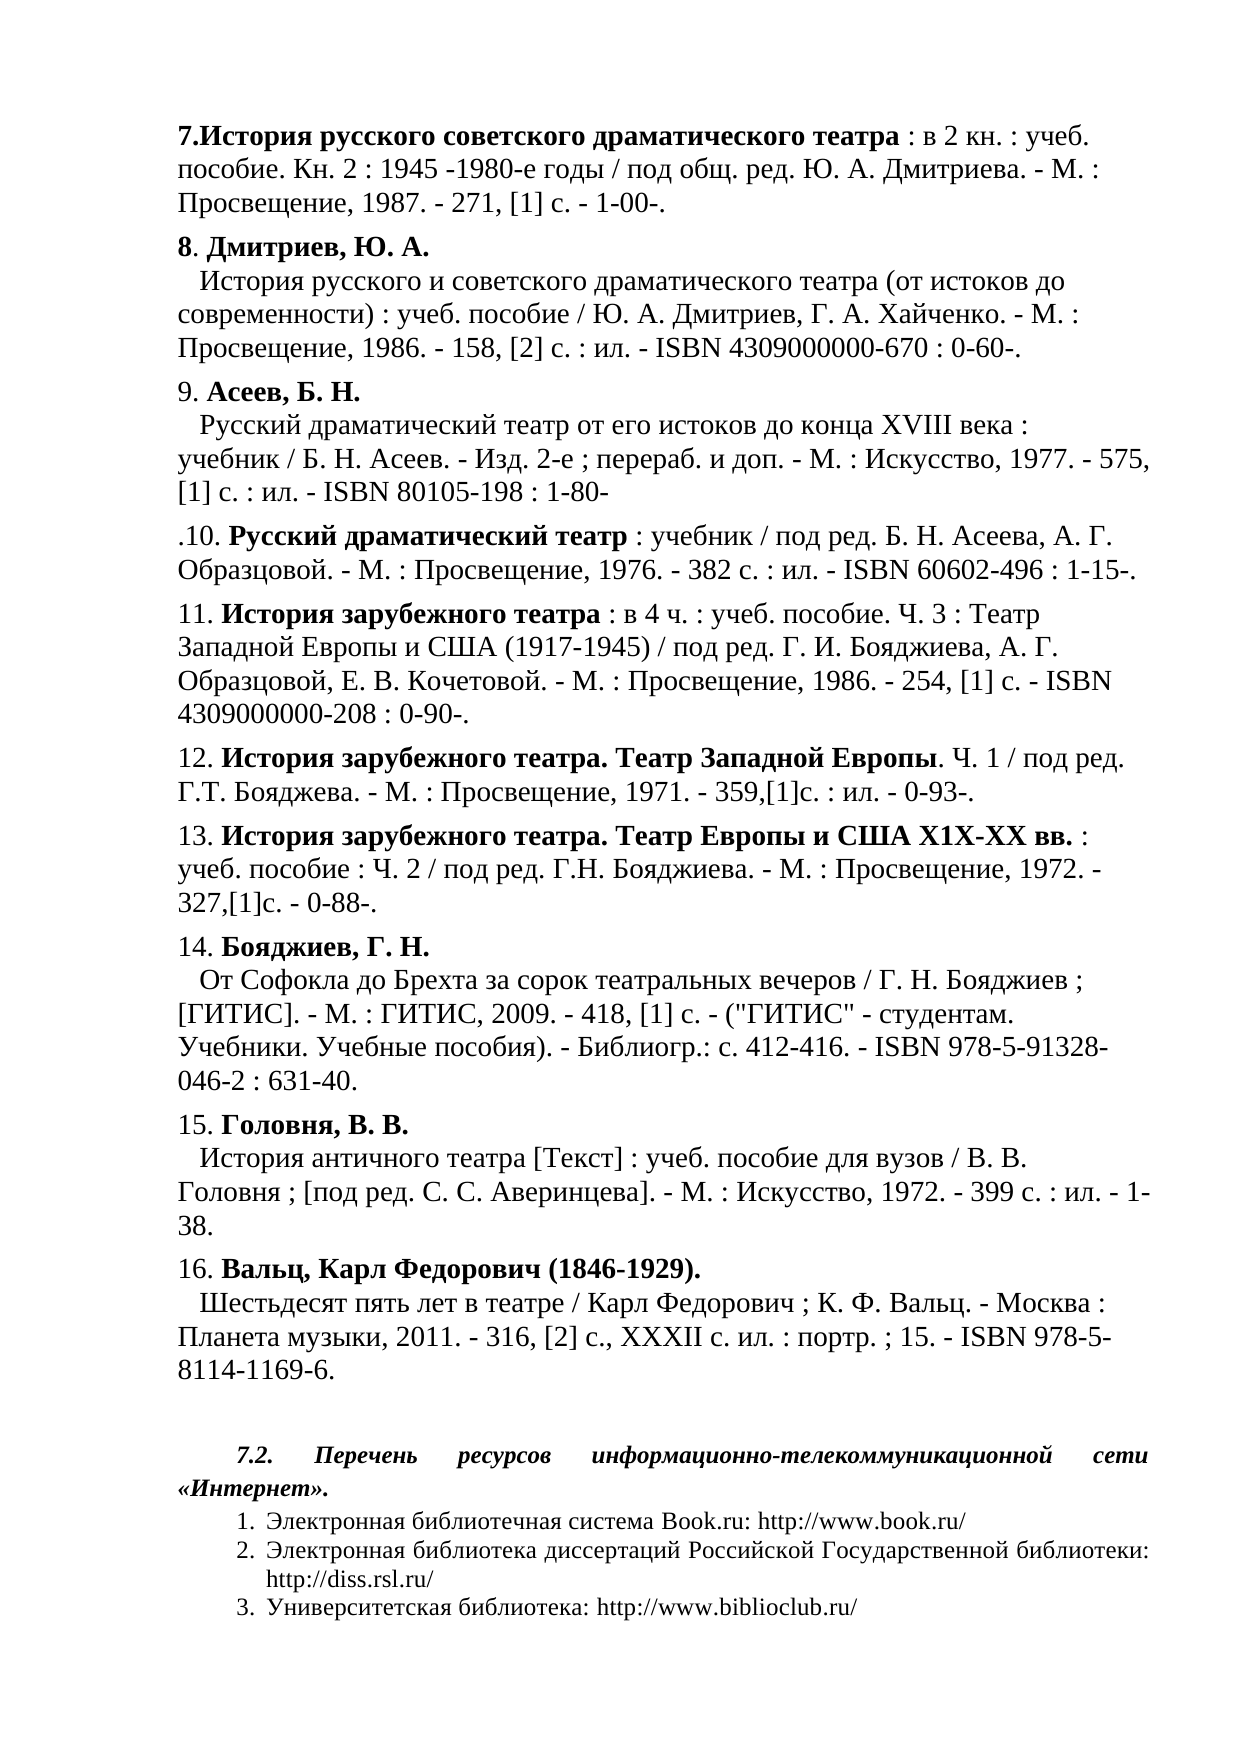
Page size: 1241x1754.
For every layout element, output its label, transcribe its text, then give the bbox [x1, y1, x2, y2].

text 7.2. Перечень ресурсов информационно-телекоммуникационной сети «Интернет». [177, 1440, 1152, 1502]
text 8. Дмитриев, Ю. А. История русского и советского драматического театра (от истоков до современности) : учеб. пособие / Ю. А. Дмитриев, Г. А. Хайченко. - М. : Просвещение, 1986. - 158, [2] с. : ил. - ISBN 4309000000-670 : 0-60-. [177, 229, 1152, 363]
list Электронная библиотечная система Book.ru: http://www.book.ru/ [236, 1506, 1152, 1535]
text 12. История зарубежного театра. Театр Западной Европы. Ч. 1 / под ред. Г.Т. Бояджева. - М. : Просвещение, 1971. - 359,[1]с. : ил. - 0-93-. [177, 740, 1152, 807]
text 15. Головня, В. В. История античного театра [Текст] : учеб. пособие для вузов / В. В. Головня ; [под ред. С. С. Аверинцева]. - М. : Искусство, 1972. - 399 с. : ил. - 1-38. [177, 1107, 1152, 1241]
text 11. История зарубежного театра : в 4 ч. : учеб. пособие. Ч. 3 : Театр Западной Европы и США (1917-1945) / под ред. Г. И. Бояджиева, А. Г. Образцовой, Е. В. Кочетовой. - М. : Просвещение, 1986. - 254, [1] с. - ISBN 4309000000-208 : 0-90-. [177, 596, 1152, 730]
text 13. История зарубежного театра. Театр Европы и США Х1Х-ХХ вв. : учеб. пособие : Ч. 2 / под ред. Г.Н. Бояджиева. - М. : Просвещение, 1972. - 327,[1]с. - 0-88-. [177, 818, 1152, 918]
list Электронная библиотека диссертаций Российской Государственной библиотеки: http://diss.rsl.ru/ [236, 1535, 1152, 1592]
text 9. Асеев, Б. Н. Русский драматический театр от его истоков до конца XVIII века : учебник / Б. Н. Асеев. - Изд. 2-е ; перераб. и доп. - М. : Искусство, 1977. - 575, [1] с. : ил. - ISBN 80105-198 : 1-80- [177, 374, 1152, 508]
text 14. Бояджиев, Г. Н. От Софокла до Брехта за сорок театральных вечеров / Г. Н. Бояджиев ; [ГИТИС]. - М. : ГИТИС, 2009. - 418, [1] с. - ("ГИТИС" - студентам. Учебники. Учебные пособия). - Библиогр.: с. 412-416. - ISBN 978-5-91328-046-2 : 631-40. [177, 929, 1152, 1097]
text 7.История русского советского драматического театра : в 2 кн. : учеб. пособие. Кн. 2 : 1945 -1980-е годы / под общ. ред. Ю. А. Дмитриева. - М. : Просвещение, 1987. - 271, [1] с. - 1-00-. [177, 118, 1152, 219]
list Университетская библиотека: http://www.biblioclub.ru/ [236, 1592, 1152, 1621]
text .10. Русский драматический театр : учебник / под ред. Б. Н. Асеева, А. Г. Образцовой. - М. : Просвещение, 1976. - 382 с. : ил. - ISBN 60602-496 : 1-15-. [177, 518, 1152, 585]
text 16. Вальц, Карл Федорович (1846-1929). Шестьдесят пять лет в театре / Карл Федорович ; К. Ф. Вальц. - Москва : Планета музыки, 2011. - 316, [2] с., XXXII с. ил. : портр. ; 15. - ISBN 978-5-8114-1169-6. [177, 1252, 1152, 1386]
